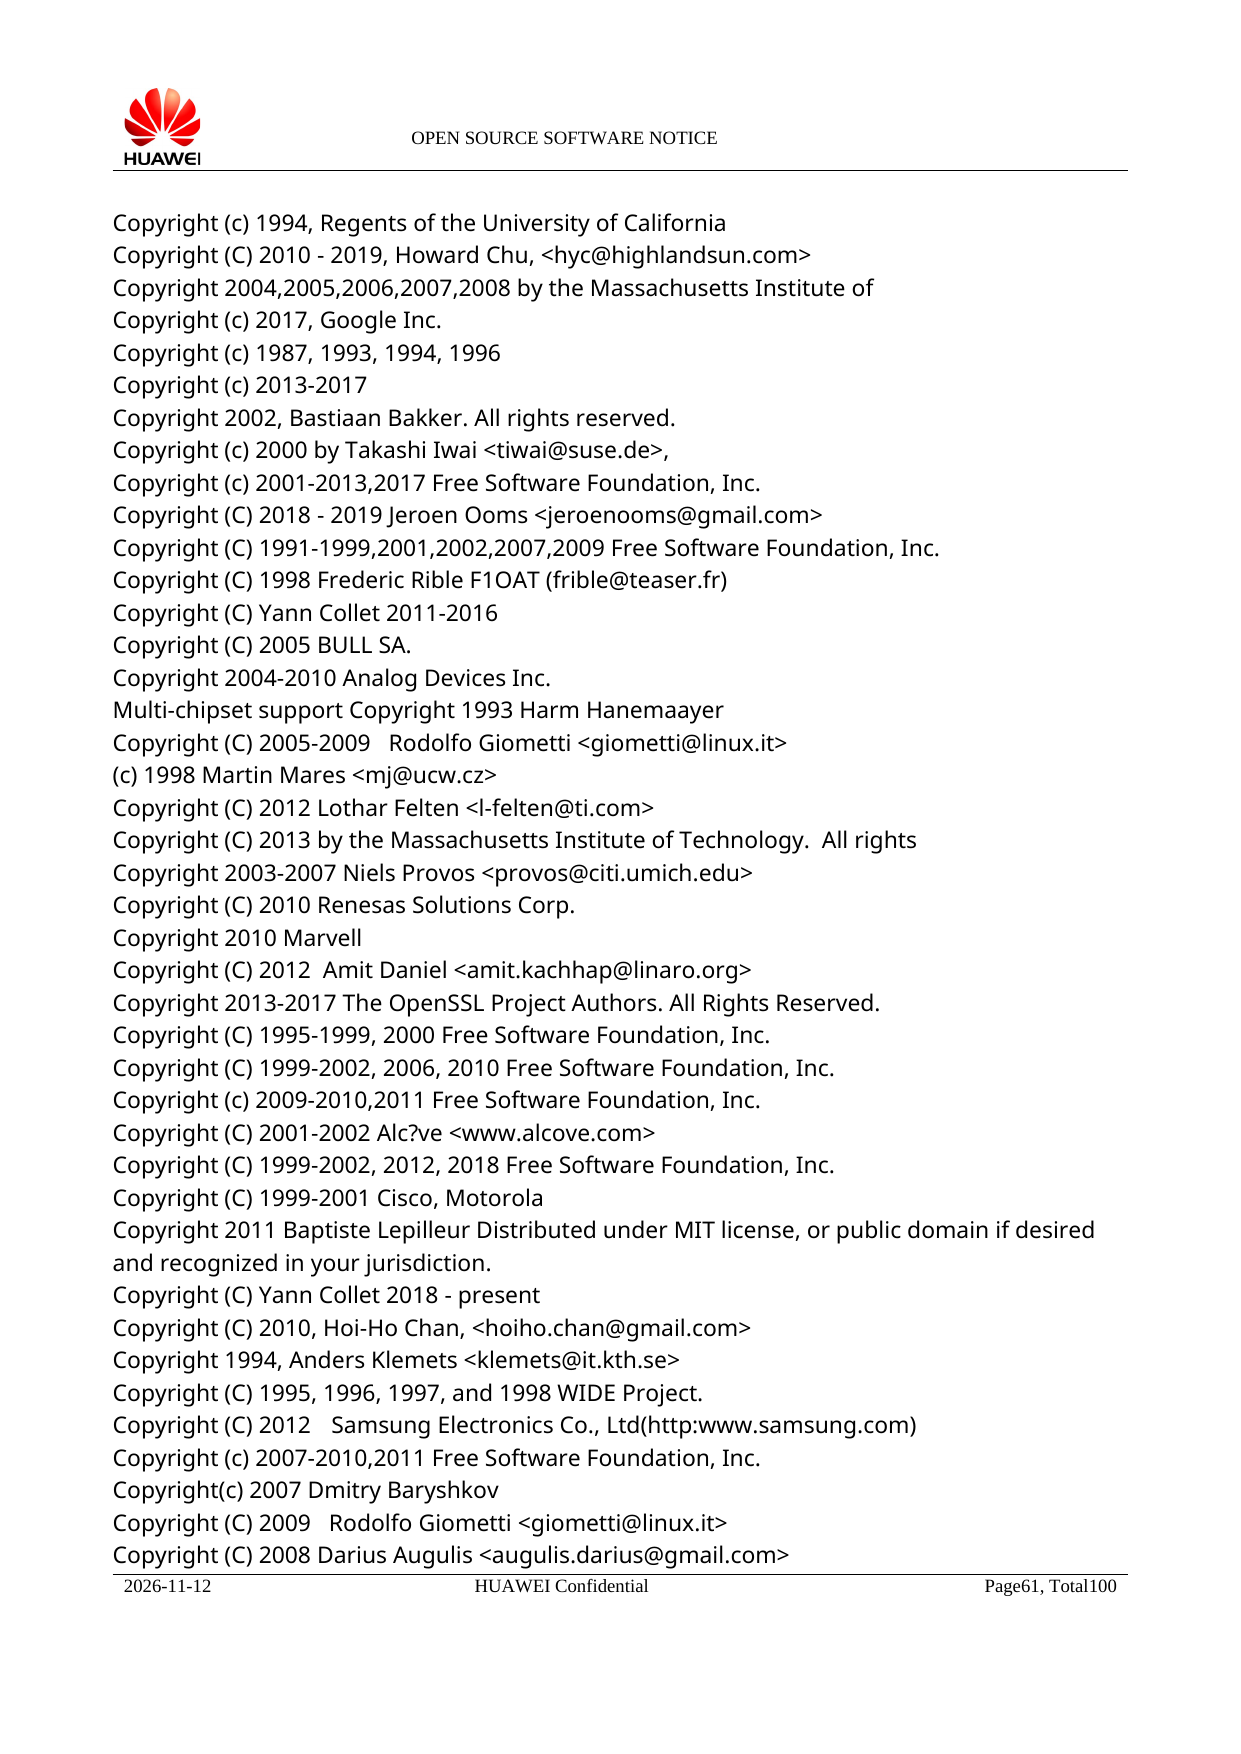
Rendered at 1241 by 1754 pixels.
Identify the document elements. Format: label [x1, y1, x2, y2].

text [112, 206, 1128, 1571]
picture [124, 88, 201, 165]
